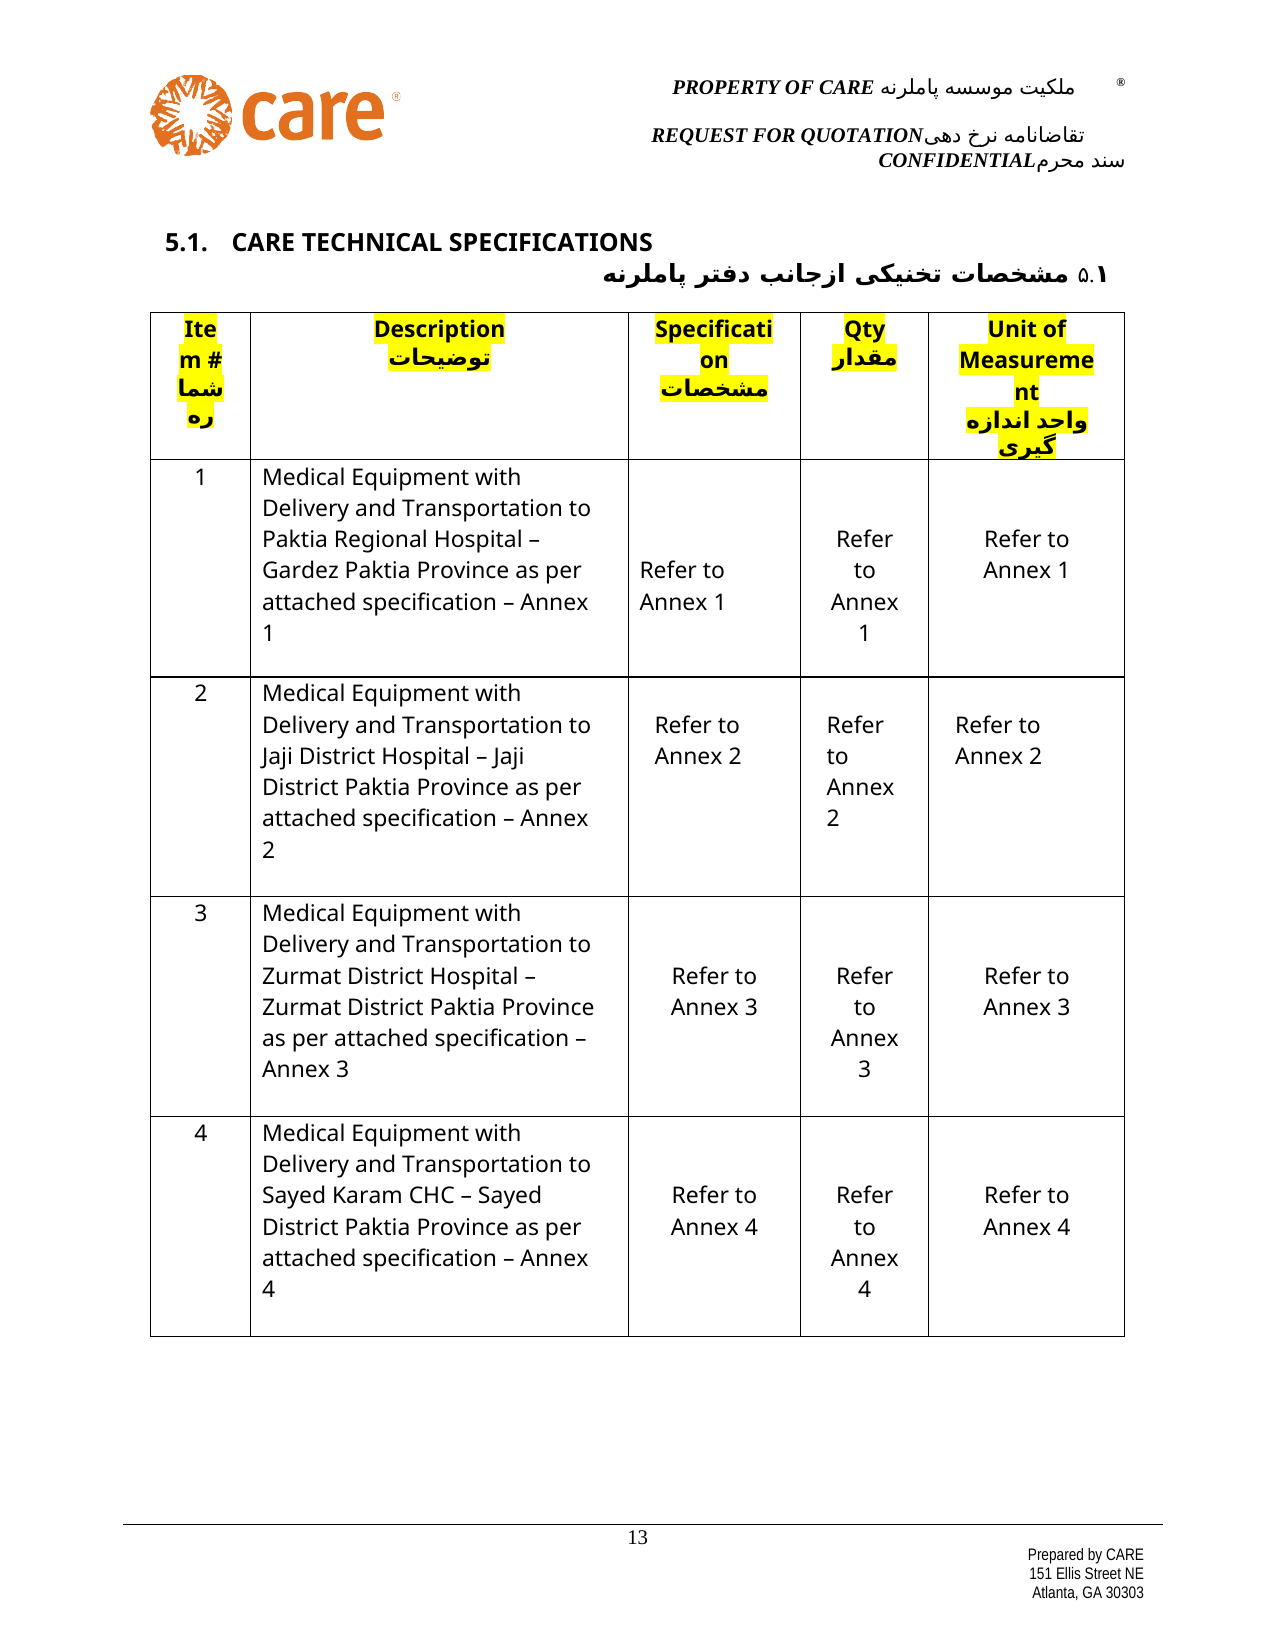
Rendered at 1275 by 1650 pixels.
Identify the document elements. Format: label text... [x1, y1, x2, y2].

table_cell Refer to Annex 3 [929, 897, 1124, 1116]
table_header Unit of Measurement واحد اندازه گیری [1039, 313, 1124, 459]
table_header Item # شماره [151, 313, 250, 459]
table_cell Refer to Annex 2 [801, 678, 928, 896]
table_cell Refer to Annex 4 [629, 1117, 800, 1336]
table_header Unit of Measurement واحد اندازه گیری [929, 313, 1014, 459]
subtitle ۵.۱ مشخصات تخنیکی ازجانب دفتر پاملرنه [165, 259, 1110, 288]
table_cell Medical Equipment with Delivery and Transportation to Zurmat District Hospital – Zurmat District Paktia Province as per attached specification – Annex 3 [251, 897, 628, 1116]
table_cell Refer to Annex 2 [629, 678, 800, 896]
table_cell Medical Equipment with Delivery and Transportation to Jaji District Hospital – Jaji District Paktia Province as per attached specification – Annex 2 [251, 678, 628, 896]
table_cell 1 [151, 460, 250, 676]
table_cell 4 [151, 1117, 250, 1336]
table_cell Medical Equipment with Delivery and Transportation to Sayed Karam CHC – Sayed District Paktia Province as per attached specification – Annex 4 [251, 1117, 628, 1336]
picture [150, 75, 401, 156]
table_cell Refer to Annex 1 [801, 460, 928, 676]
table_cell Medical Equipment with Delivery and Transportation to Paktia Regional Hospital – Gardez Paktia Province as per attached specification – Annex 1 [251, 460, 628, 676]
subtitle CARE TECHNICAL SPECIFICATIONS [165, 225, 1110, 259]
table_cell Refer to Annex 4 [929, 1117, 1124, 1336]
table_header Specification مشخصات [629, 313, 800, 459]
table_cell 2 [151, 678, 250, 896]
table_cell Refer to Annex 1 [629, 460, 800, 676]
table_cell Refer to Annex 2 [929, 678, 1124, 896]
table_cell Refer to Annex 4 [801, 1117, 928, 1336]
table_header Qty مقدار [801, 313, 928, 459]
table_cell Refer to Annex 1 [929, 460, 1124, 676]
table_header Description توضیحات [251, 313, 628, 459]
table_cell 3 [151, 897, 250, 1116]
table_cell Refer to Annex 3 [629, 897, 800, 1116]
table_cell Refer to Annex 3 [801, 897, 928, 1116]
